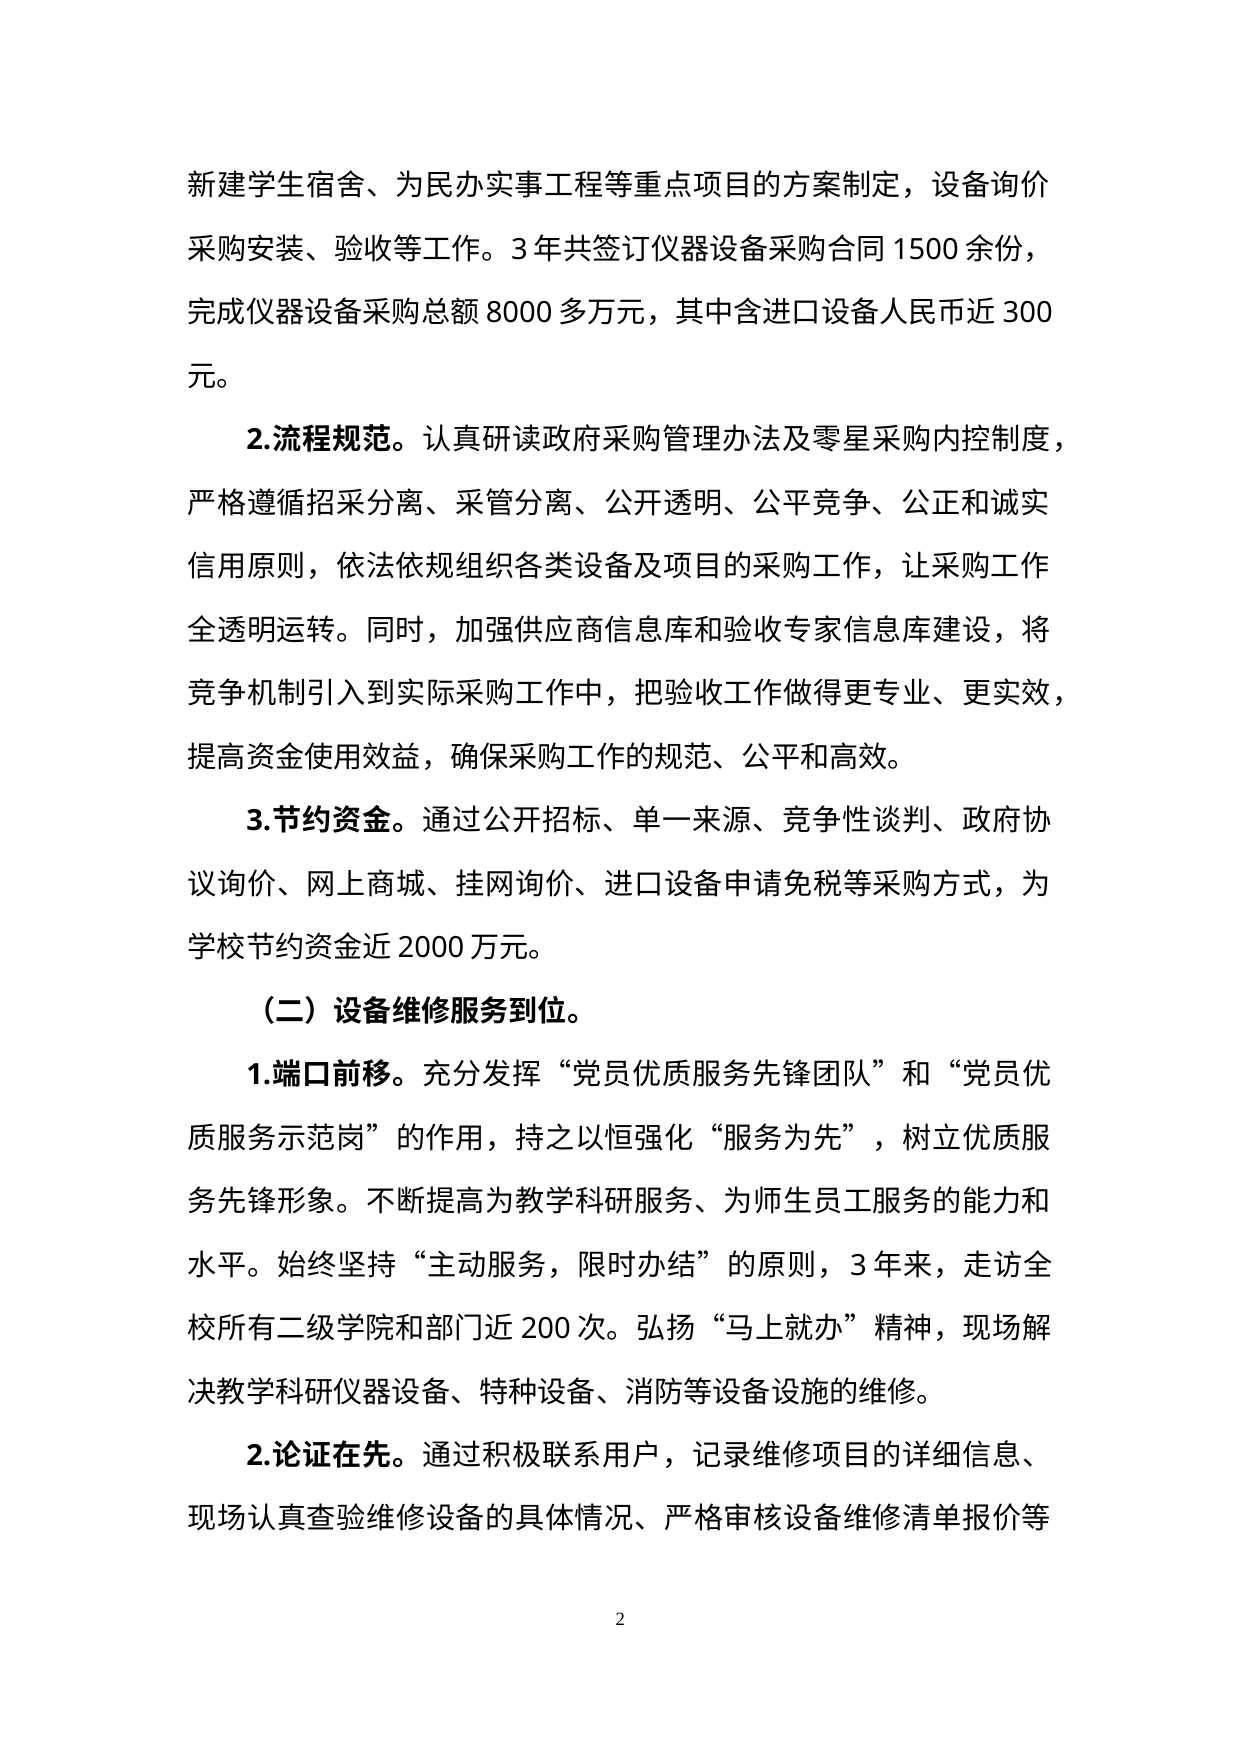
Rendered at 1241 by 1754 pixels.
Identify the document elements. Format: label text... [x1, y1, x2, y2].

text 2.流程规范。认真研读政府采购管理办法及零星采购内控制度，严格遵循招采分离、采管分离、公开透明、公平竞争、公正和诚实信用原则，依法依规组织各类设备及项目的采购工作，让采购工作全透明运转。同时，加强供应商信息库和验收专家信息库建设，将竞争机制引入到实际采购工作中，把验收工作做得更专业、更实效，提高资金使用效益，确保采购工作的规范、公平和高效。 [187, 416, 1053, 776]
text （二）设备维修服务到位。 [187, 987, 1053, 1029]
text 3.节约资金。通过公开招标、单一来源、竞争性谈判、政府协议询价、网上商城、挂网询价、进口设备申请免税等采购方式，为学校节约资金近2000万元。 [187, 797, 1053, 966]
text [187, 1432, 1053, 1537]
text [187, 162, 1053, 395]
text 1.端口前移。充分发挥“党员优质服务先锋团队”和“党员优质服务示范岗”的作用，持之以恒强化“服务为先”，树立优质服务先锋形象。不断提高为教学科研服务、为师生员工服务的能力和水平。始终坚持“主动服务，限时办结”的原则，3年来，走访全校所有二级学院和部门近200次。弘扬“马上就办”精神，现场解决教学科研仪器设备、特种设备、消防等设备设施的维修。 [187, 1051, 1053, 1410]
